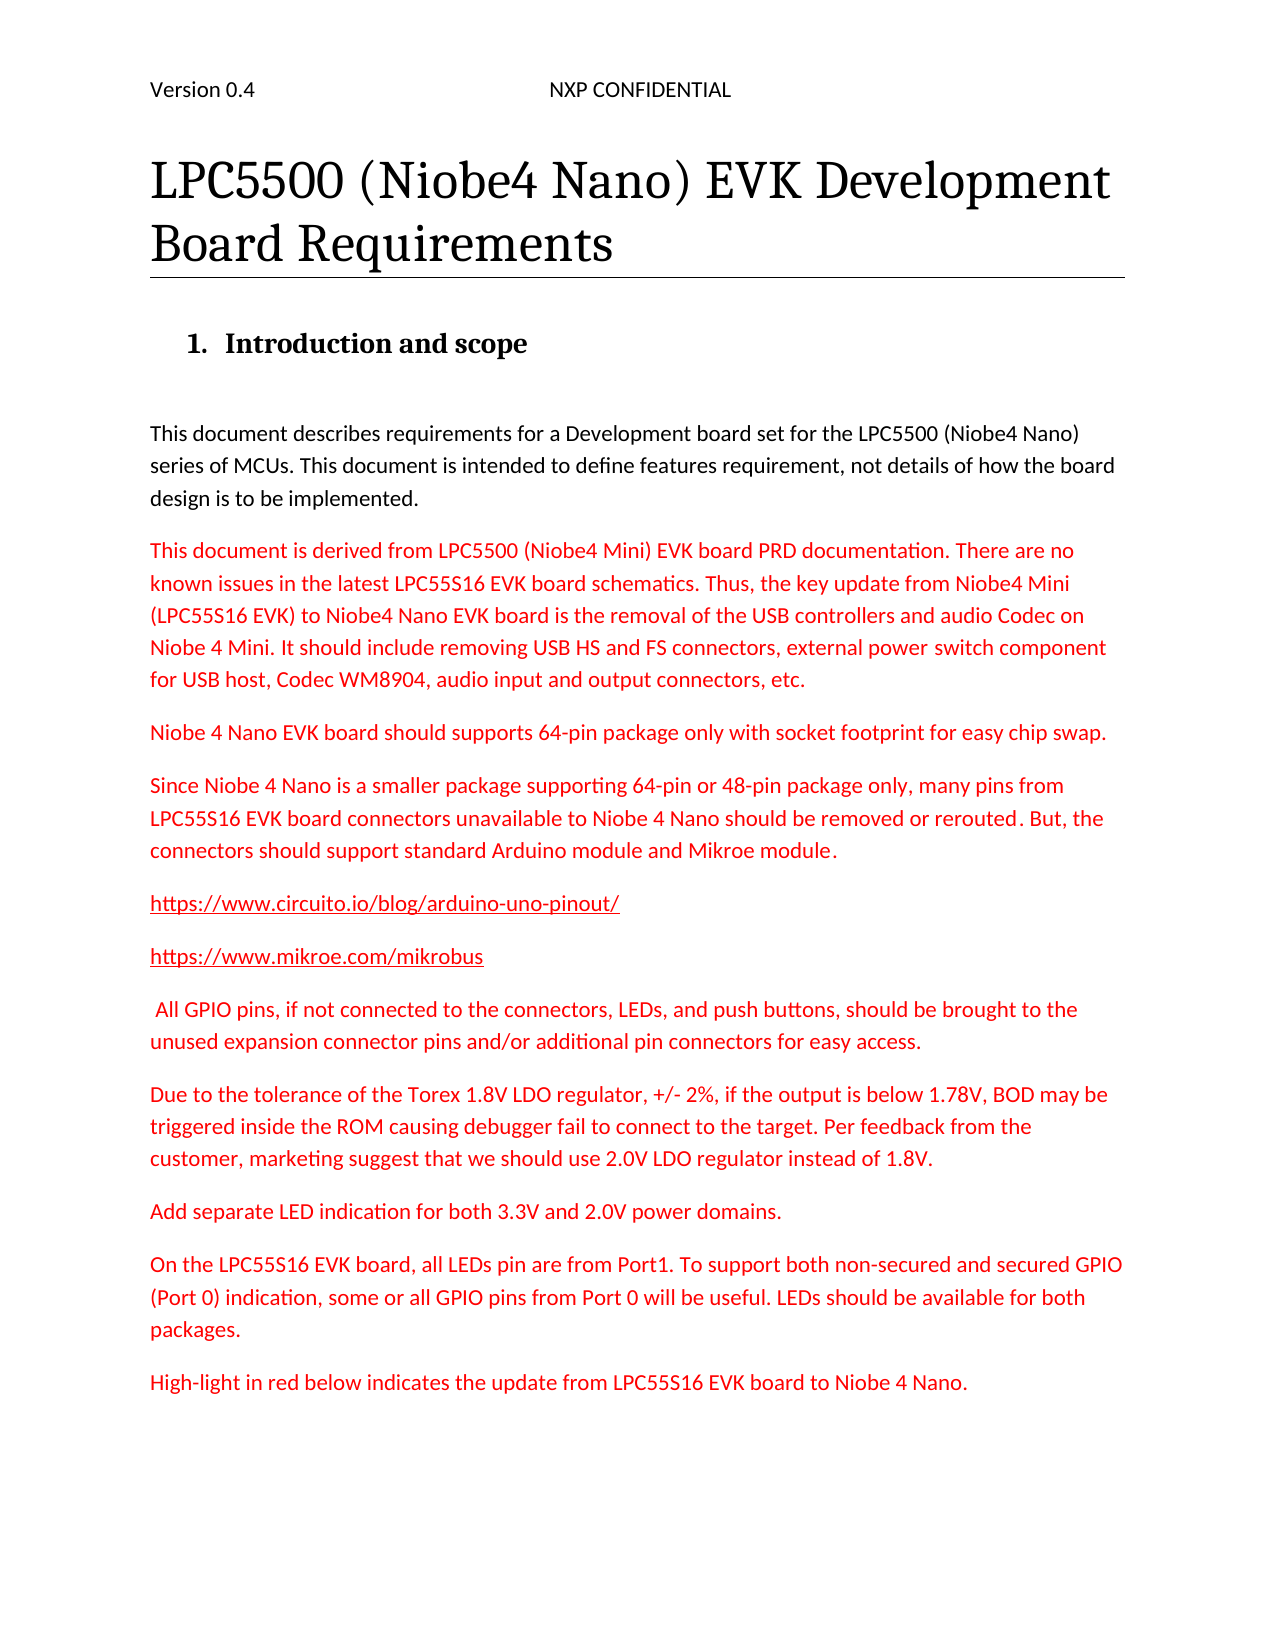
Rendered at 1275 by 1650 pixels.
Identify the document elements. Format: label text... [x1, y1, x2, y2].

text All GPIO pins, if not connected to the connectors, LEDs, and push buttons, should be brought to the unused expansion connector pins and/or additional pin connectors for easy access. [150, 995, 1125, 1055]
text On the LPC55S16 EVK board, all LEDs pin are from Port1. To support both non-secured and secured GPIO (Port 0) indication, some or all GPIO pins from Port 0 will be useful. LEDs should be available for both packages. [150, 1251, 1125, 1343]
text Due to the tolerance of the Torex 1.8V LDO regulator, +/- 2%, if the output is below 1.78V, BOD may be triggered inside the ROM causing debugger fail to connect to the target. Per feedback from the customer, marketing suggest that we should use 2.0V LDO regulator instead of 1.8V. [150, 1080, 1125, 1172]
text High-light in red below indicates the update from LPC55S16 EVK board to Niobe 4 Nano. [150, 1368, 1125, 1396]
text https://www.mikroe.com/mikrobus [150, 942, 1125, 970]
text Niobe 4 Nano EVK board should supports 64-pin package only with socket footprint for easy chip swap. [150, 718, 1125, 746]
subtitle Introduction and scope [187, 328, 1125, 361]
text https://www.circuito.io/blog/arduino-uno-pinout/ [150, 889, 1125, 917]
text This document is derived from LPC5500 (Niobe4 Mini) EVK board PRD documentation. There are no known issues in the latest LPC55S16 EVK board schematics. Thus, the key update from Niobe4 Mini (LPC55S16 EVK) to Niobe4 Nano EVK board is the removal of the USB controllers and audio Codec on Niobe 4 Mini. It should include removing USB HS and FS connectors, external power switch component for USB host, Codec WM8904, audio input and output connectors, etc. [150, 537, 1125, 693]
text This document describes requirements for a Development board set for the LPC5500 (Niobe4 Nano) series of MCUs. This document is intended to define features requirement, not details of how the board design is to be implemented. [150, 419, 1125, 512]
text Since Niobe 4 Nano is a smaller package supporting 64-pin or 48-pin package only, many pins from LPC55S16 EVK board connectors unavailable to Niobe 4 Nano should be removed or rerouted. But, the connectors should support standard Arduino module and Mikroe module. [150, 771, 1125, 864]
title LPC5500 (Niobe4 Nano) EVK Development Board Requirements [150, 150, 1125, 277]
text Add separate LED indication for both 3.3V and 2.0V power domains. [150, 1197, 1125, 1226]
